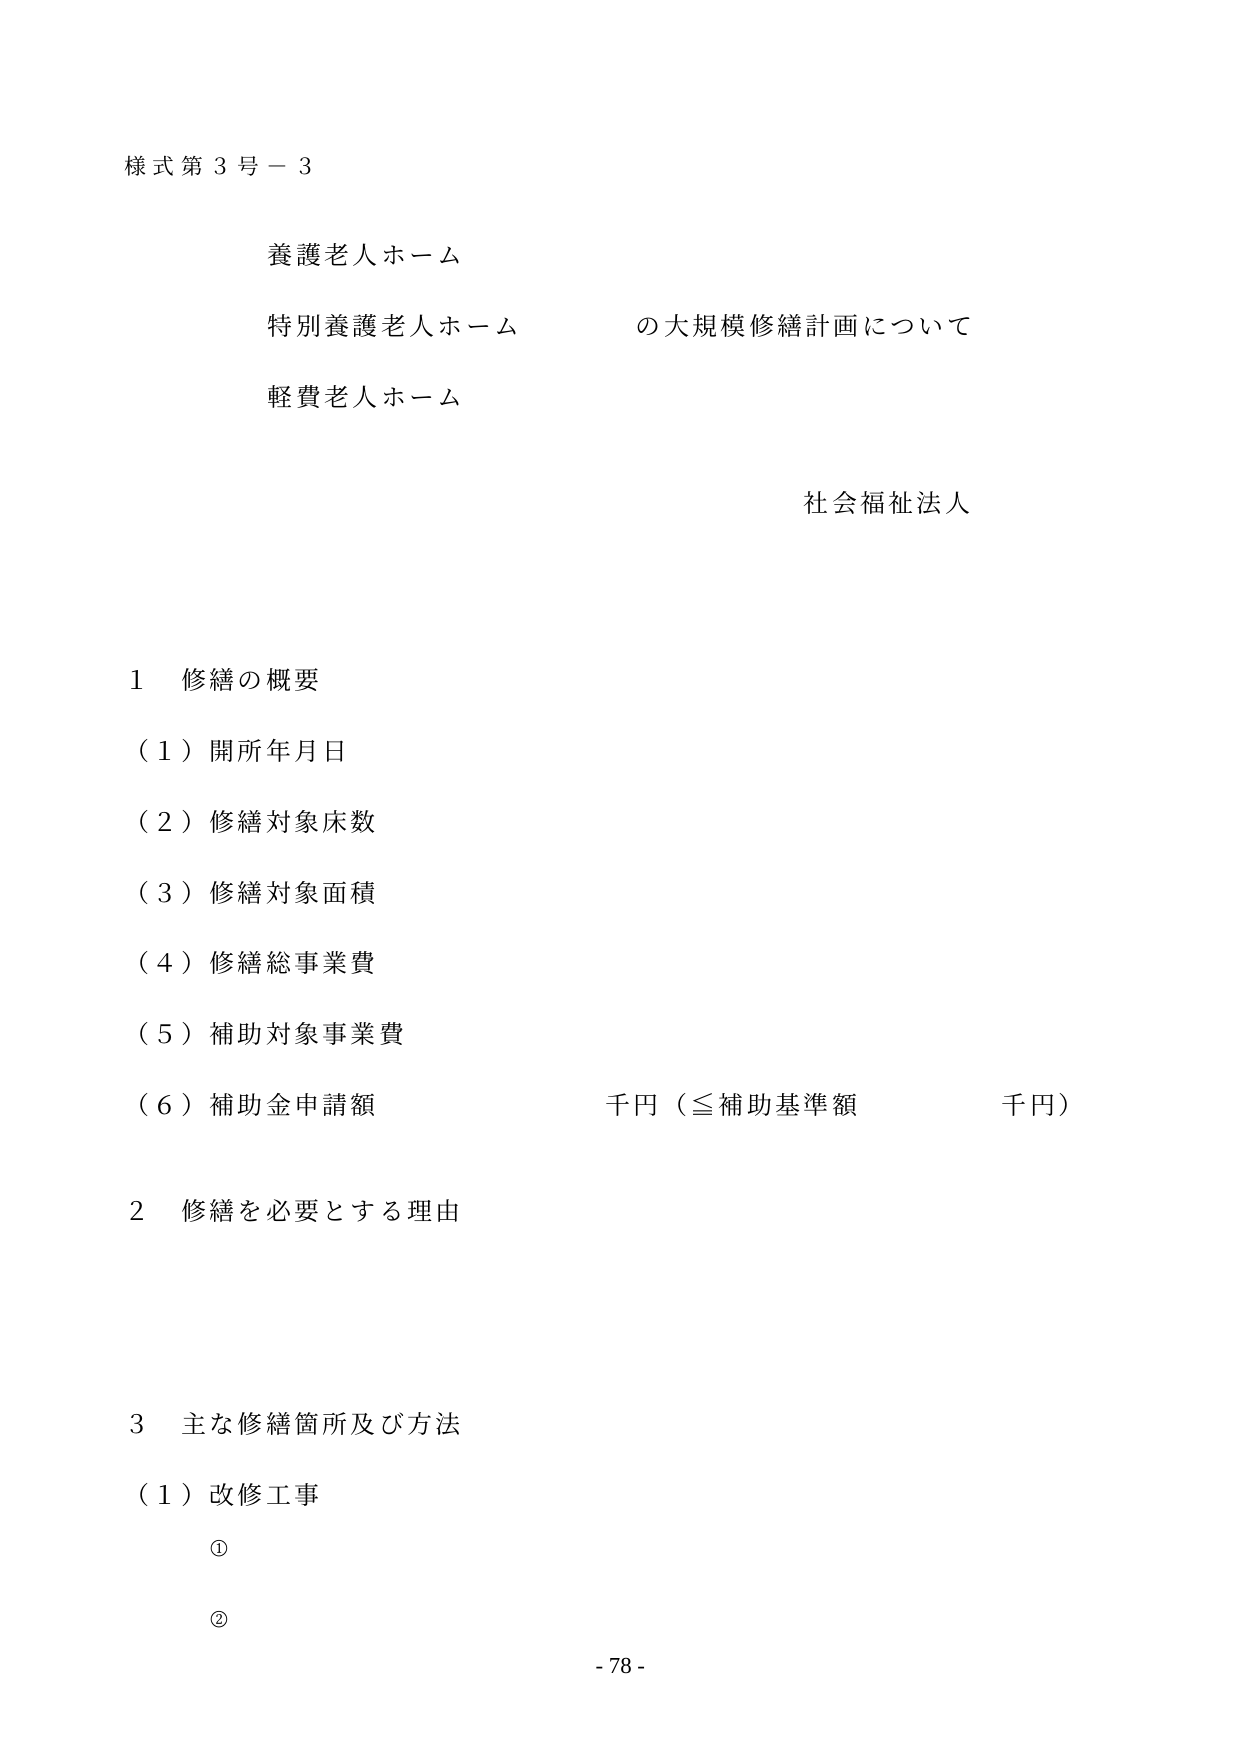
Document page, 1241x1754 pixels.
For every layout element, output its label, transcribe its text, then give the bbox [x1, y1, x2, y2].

text 社会福祉法人 [124, 466, 1116, 537]
text ① [187, 1529, 1116, 1564]
text （５）補助対象事業費 [124, 997, 1116, 1068]
text （４）修繕総事業費 [124, 927, 1116, 997]
text 特別養護老人ホーム の大規模修繕計画について [124, 289, 1116, 360]
text １ 修繕の概要 [124, 643, 1116, 714]
text （１）改修工事 [124, 1458, 1116, 1529]
text （２）修繕対象床数 [124, 785, 1116, 856]
text （１）開所年月日 [124, 714, 1116, 785]
text （６）補助金申請額 千円（≦補助基準額 千円） [124, 1068, 1116, 1139]
text （３）修繕対象面積 [124, 856, 1116, 927]
text ２ 修繕を必要とする理由 [124, 1174, 1116, 1245]
text ３ 主な修繕箇所及び方法 [124, 1387, 1116, 1458]
text 養護老人ホーム [124, 218, 1116, 289]
text 様式第３号－３ [124, 147, 1116, 183]
text 軽費老人ホーム [124, 360, 1116, 431]
text ② [187, 1599, 1116, 1635]
